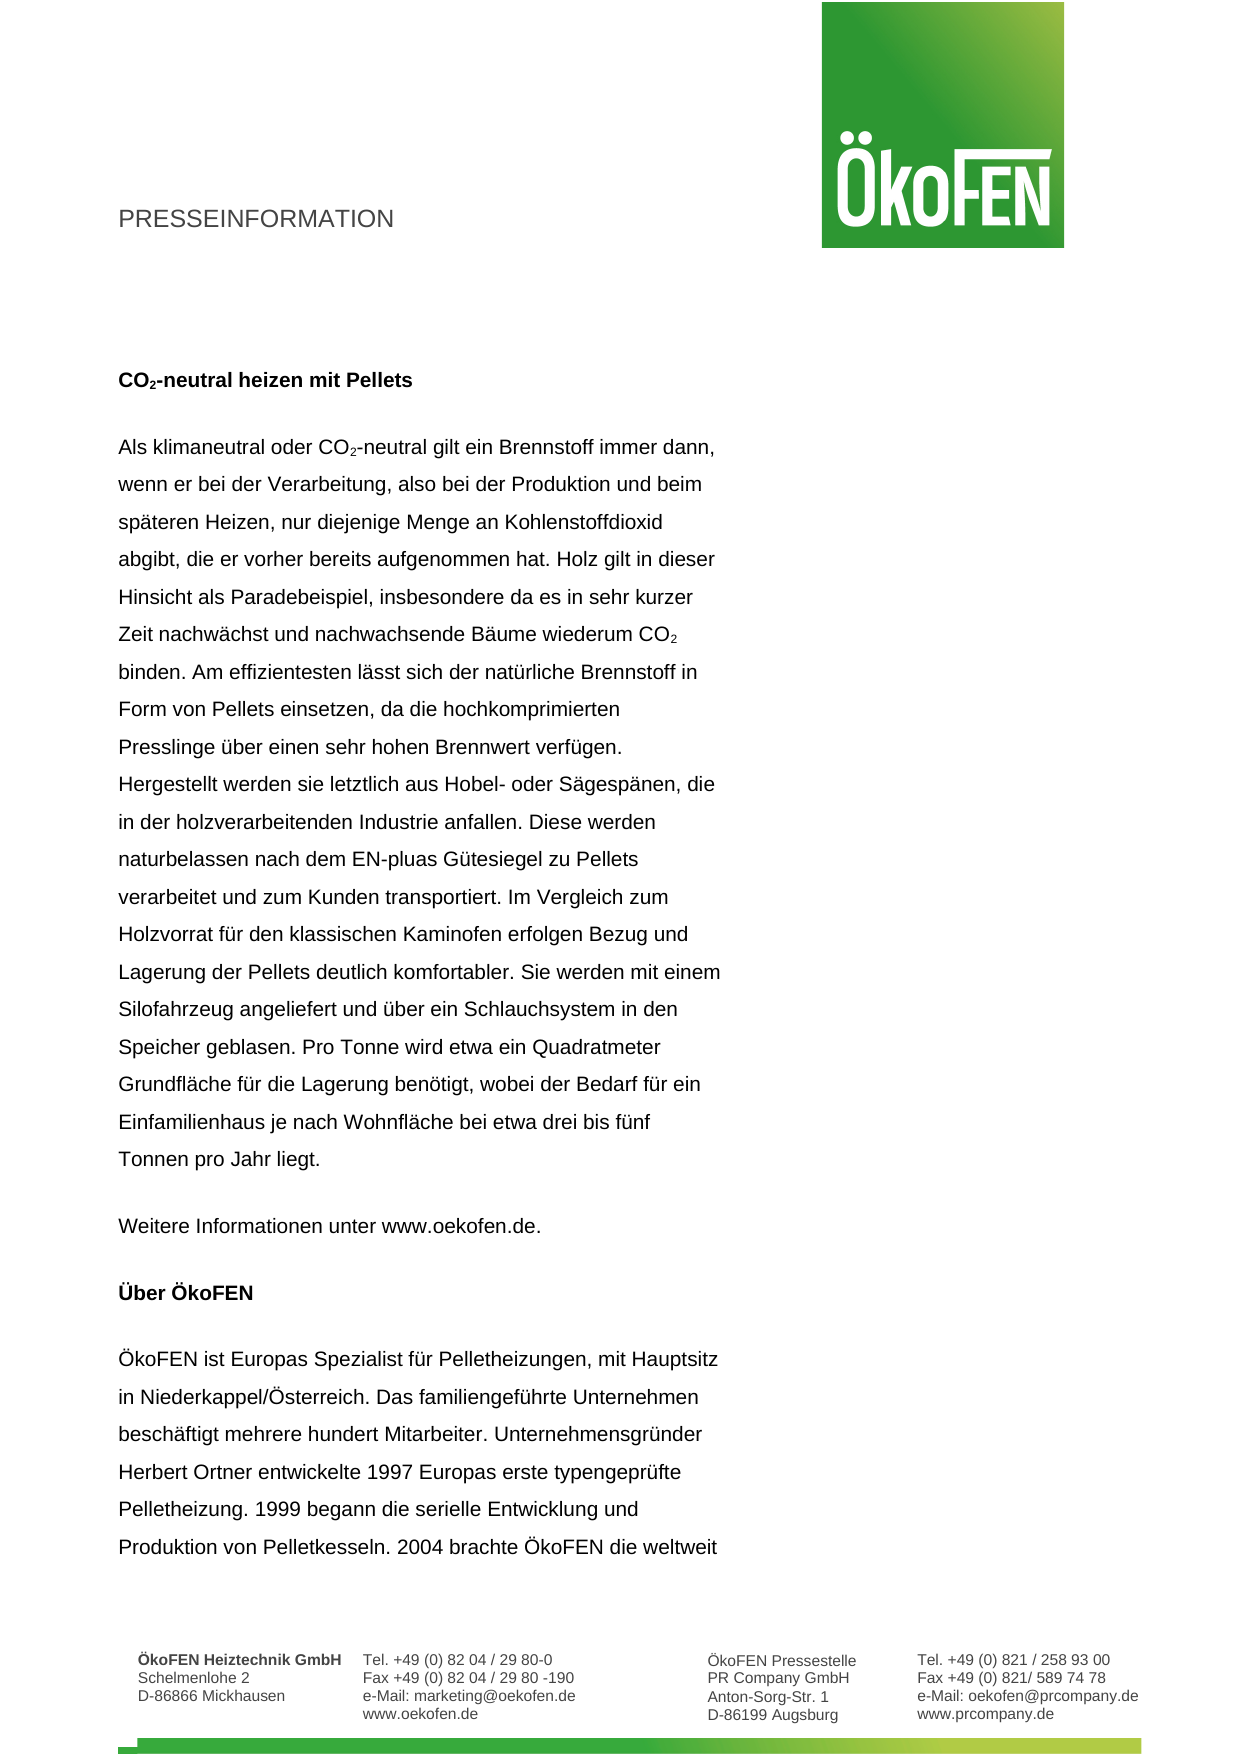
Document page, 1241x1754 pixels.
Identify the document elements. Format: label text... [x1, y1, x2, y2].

text Über ÖkoFEN [118, 1267, 723, 1304]
text Als klimaneutral oder CO2-neutral gilt ein Brennstoff immer dann, wenn er bei der Verarbeitung, also bei der Produktion und beim späteren Heizen, nur diejenige Menge an Kohlenstoffdioxid abgibt, die er vorher bereits aufgenommen hat. Holz gilt in dieser Hinsicht als Paradebeispiel, insbesondere da es in sehr kurzer Zeit nachwächst und nachwachsende Bäume wiederum CO2 binden. Am effizientesten lässt sich der natürliche Brennstoff in Form von Pellets einsetzen, da die hochkomprimierten Presslinge über einen sehr hohen Brennwert verfügen. Hergestellt werden sie letztlich aus Hobel- oder Sägespänen, die in der holzverarbeitenden Industrie anfallen. Diese werden naturbelassen nach dem EN-pluas Gütesiegel zu Pellets verarbeitet und zum Kunden transportiert. Im Vergleich zum Holzvorrat für den klassischen Kaminofen erfolgen Bezug und Lagerung der Pellets deutlich komfortabler. Sie werden mit einem Silofahrzeug angeliefert und über ein Schlauchsystem in den Speicher geblasen. Pro Tonne wird etwa ein Quadratmeter Grundfläche für die Lagerung benötigt, wobei der Bedarf für ein Einfamilienhaus je nach Wohnfläche bei etwa drei bis fünf Tonnen pro Jahr liegt. [118, 421, 723, 1171]
picture [820, 2, 1064, 246]
picture [118, 1738, 1142, 1754]
text Weitere Informationen unter www.oekofen.de. [118, 1200, 723, 1238]
text CO2-neutral heizen mit Pellets [118, 354, 723, 392]
